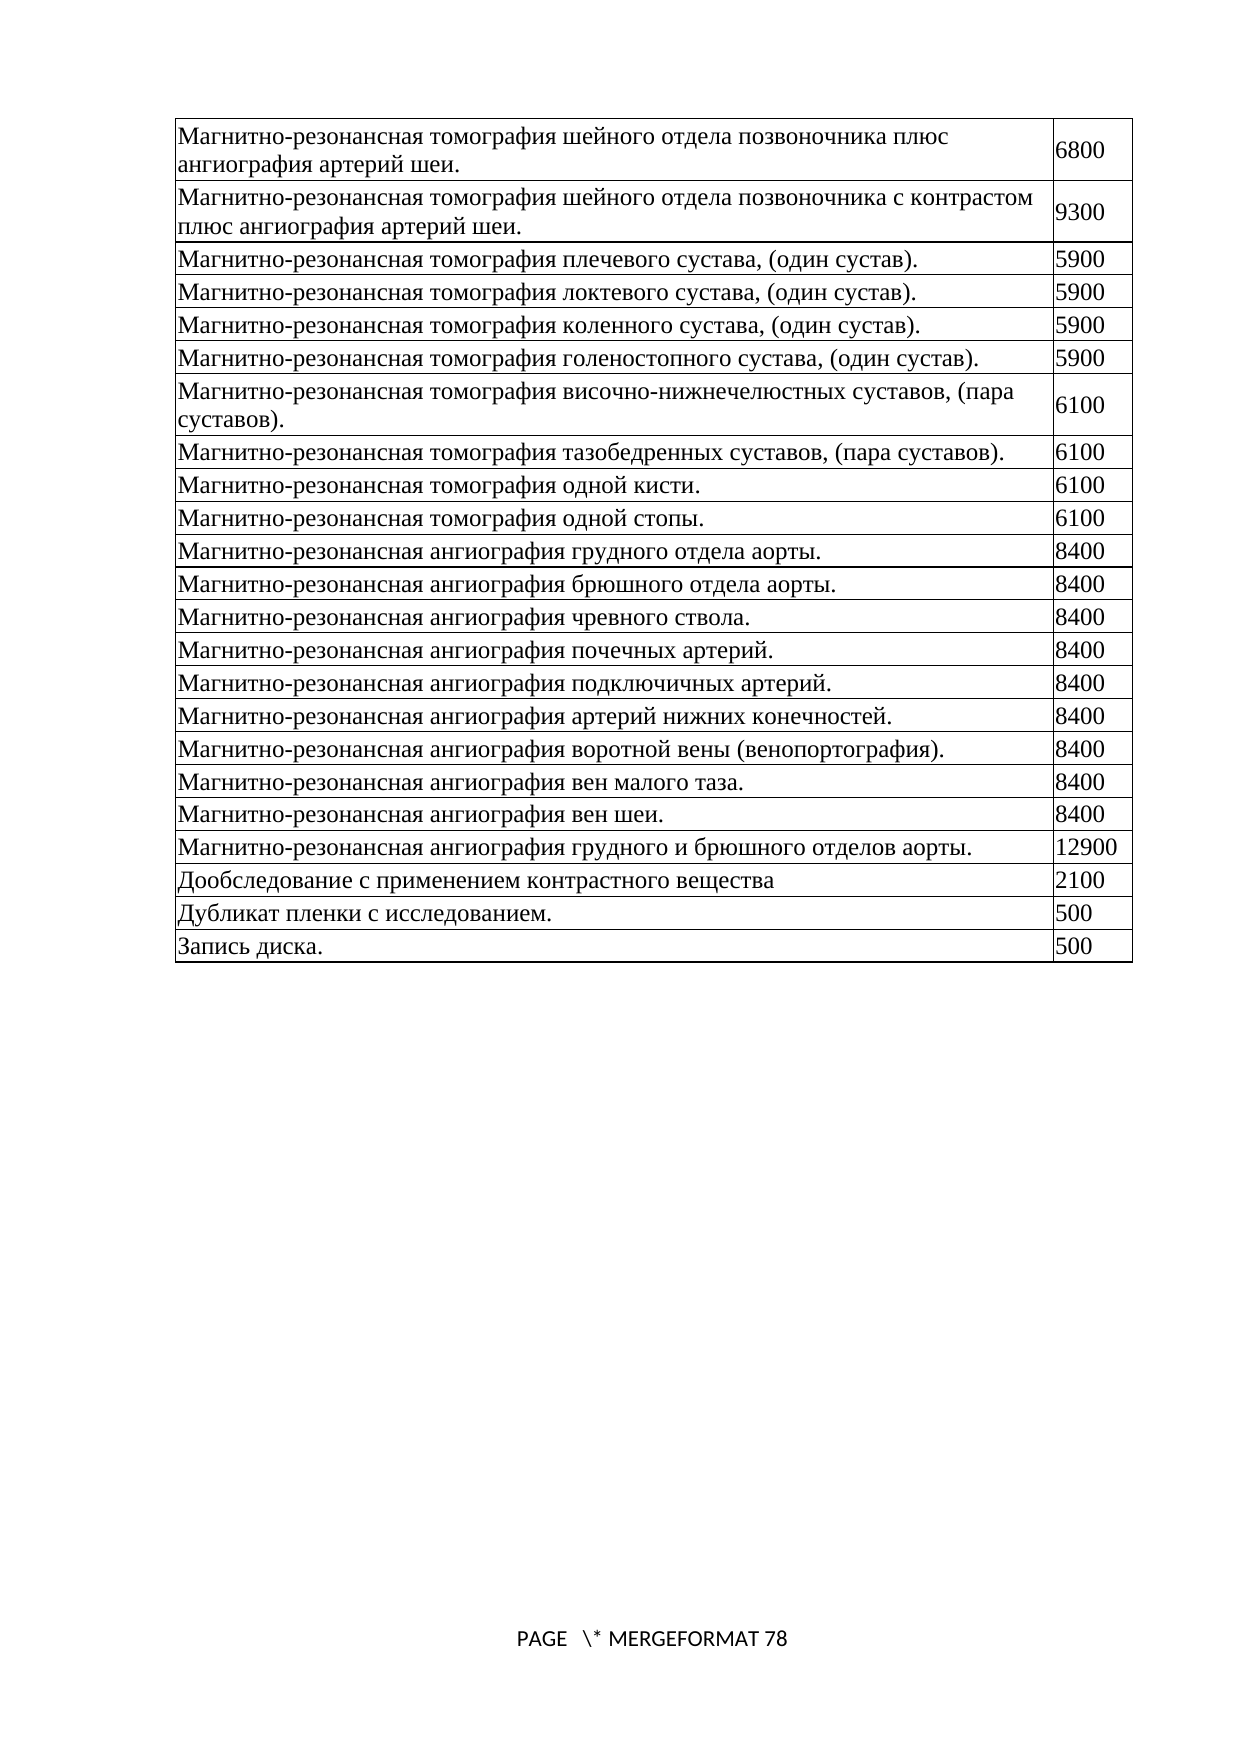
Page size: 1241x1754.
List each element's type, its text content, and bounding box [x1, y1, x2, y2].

table_cell Магнитно-резонансная ангиография подключичных артерий. [176, 666, 1053, 698]
table_cell Магнитно-резонансная томография одной кисти. [176, 469, 1053, 501]
table_cell Запись диска. [176, 930, 1053, 961]
table_cell 8400 [1054, 699, 1132, 731]
table_cell 6800 [1054, 119, 1132, 180]
table_cell 6100 [1054, 374, 1132, 435]
table_cell Магнитно-резонансная ангиография почечных артерий. [176, 633, 1053, 665]
table_cell 5900 [1054, 275, 1132, 307]
table_cell Магнитно-резонансная ангиография чревного ствола. [176, 600, 1053, 632]
table_cell Магнитно-резонансная томография одной стопы. [176, 502, 1053, 533]
table_cell Магнитно-резонансная томография шейного отдела позвоночника плюс ангиография артерий шеи. [176, 119, 1053, 180]
table_cell Магнитно-резонансная ангиография вен шеи. [176, 798, 1053, 830]
table_cell 8400 [1054, 666, 1132, 698]
table_cell Магнитно-резонансная ангиография брюшного отдела аорты. [176, 568, 1053, 599]
table_cell Магнитно-резонансная томография шейного отдела позвоночника с контрастом плюс ангиография артерий шеи. [176, 181, 1053, 241]
table_cell Магнитно-резонансная томография тазобедренных суставов, (пара суставов). [176, 436, 1053, 468]
table_cell 8400 [1054, 732, 1132, 764]
table_cell 2100 [1054, 864, 1132, 896]
table_cell 12900 [1054, 831, 1132, 863]
table_cell Магнитно-резонансная томография височно-нижнечелюстных суставов, (пара суставов). [176, 374, 1053, 435]
table_cell Магнитно-резонансная томография плечевого сустава, (один сустав). [176, 243, 1053, 274]
table_cell 500 [1054, 897, 1132, 928]
table_cell 500 [1054, 930, 1132, 961]
table_cell Магнитно-резонансная ангиография вен малого таза. [176, 765, 1053, 797]
table_cell Магнитно-резонансная томография голеностопного сустава, (один сустав). [176, 341, 1053, 373]
table_cell 6100 [1054, 502, 1132, 533]
table_cell 8400 [1054, 535, 1132, 566]
table_cell 6100 [1054, 469, 1132, 501]
table_cell 5900 [1054, 308, 1132, 340]
table_cell Дубликат пленки с исследованием. [176, 897, 1053, 928]
table_cell 8400 [1054, 633, 1132, 665]
table_cell 5900 [1054, 341, 1132, 373]
table_cell 8400 [1054, 600, 1132, 632]
table_cell 8400 [1054, 765, 1132, 797]
table_cell 6100 [1054, 436, 1132, 468]
table_cell Магнитно-резонансная ангиография воротной вены (венопортография). [176, 732, 1053, 764]
table_cell Магнитно-резонансная томография коленного сустава, (один сустав). [176, 308, 1053, 340]
table_cell 9300 [1054, 181, 1132, 241]
table_cell 8400 [1054, 568, 1132, 599]
table_cell Магнитно-резонансная ангиография грудного и брюшного отделов аорты. [176, 831, 1053, 863]
table_cell 8400 [1054, 798, 1132, 830]
table_cell Магнитно-резонансная ангиография грудного отдела аорты. [176, 535, 1053, 566]
table_cell Магнитно-резонансная томография локтевого сустава, (один сустав). [176, 275, 1053, 307]
table_cell 5900 [1054, 243, 1132, 274]
table_cell Магнитно-резонансная ангиография артерий нижних конечностей. [176, 699, 1053, 731]
table_cell Дообследование с применением контрастного вещества [176, 864, 1053, 896]
